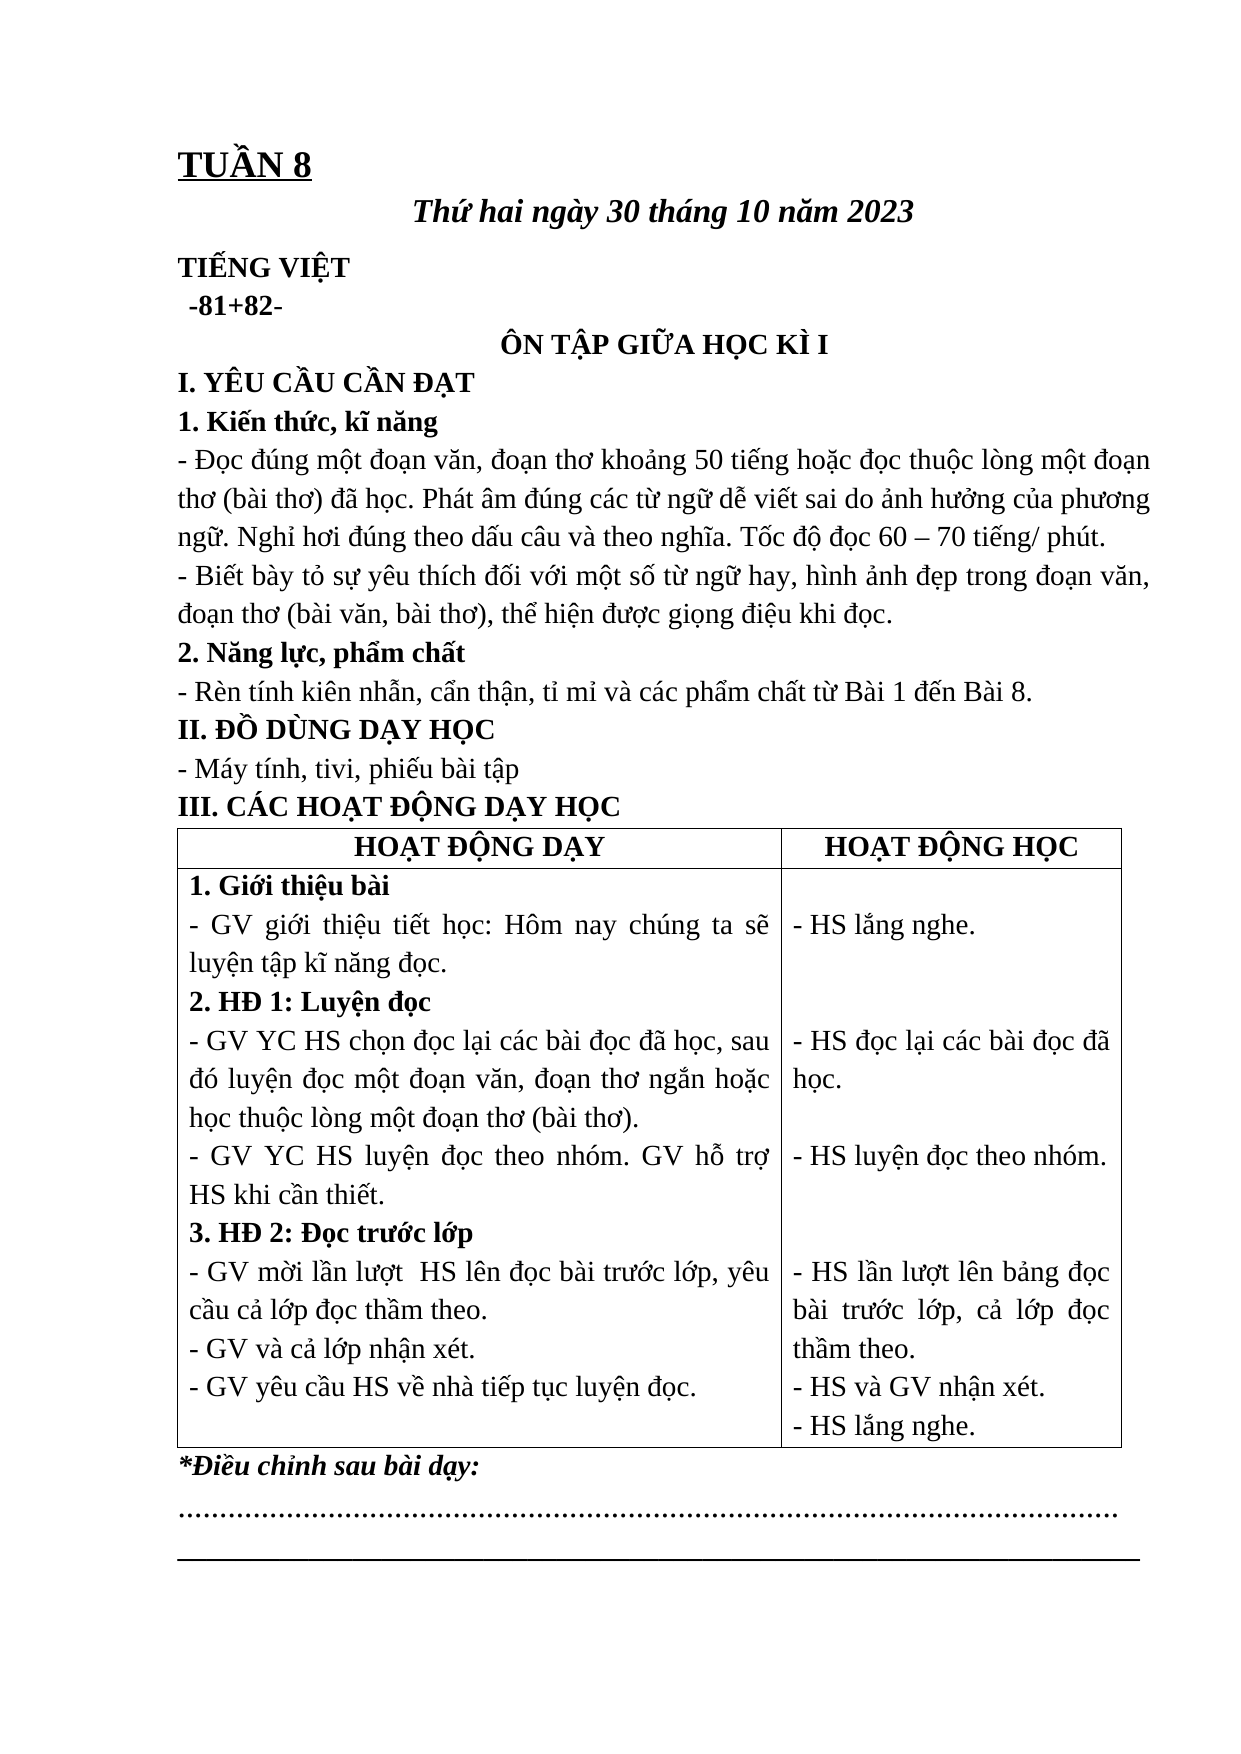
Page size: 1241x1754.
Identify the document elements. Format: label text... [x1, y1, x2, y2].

text - Rèn tính kiên nhẫn, cẩn thận, tỉ mỉ và các phẩm chất từ Bài 1 đến Bài 8. [177, 674, 1152, 707]
text __________________________________________________________________ [177, 1530, 1152, 1564]
table_cell 1. Giới thiệu bài - GV giới thiệu tiết học: Hôm nay chúng ta sẽ luyện tập kĩ năng đọc. 2. HĐ 1: Luyện đọc - GV YC HS chọn đọc lại các bài đọc đã học, sau đó luyện đọc một đoạn văn, đoạn thơ ngắn hoặc học thuộc lòng một đoạn thơ (bài thơ). - GV YC HS luyện đọc theo nhóm. GV hỗ trợ HS khi cần thiết. 3. HĐ 2: Đọc trước lớp - GV mời lần lượt HS lên đọc bài trước lớp, yêu cầu cả lớp đọc thầm theo. - GV và cả lớp nhận xét. - GV yêu cầu HS về nhà tiếp tục luyện đọc. [178, 869, 781, 1447]
text I. YÊU CẦU CẦN ĐẠT [177, 365, 1152, 399]
table_header HOẠT ĐỘNG DẠY [178, 829, 781, 867]
text Thứ hai ngày 30 tháng 10 năm 2023 [177, 192, 1152, 230]
text - Đọc đúng một đoạn văn, đoạn thơ khoảng 50 tiếng hoặc đọc thuộc lòng một đoạn thơ (bài thơ) đã học. Phát âm đúng các từ ngữ dễ viết sai do ảnh hưởng của phương ngữ. Nghỉ hơi đúng theo dấu câu và theo nghĩa. Tốc độ đọc 60 – 70 tiếng/ phút. [177, 442, 1152, 553]
text ................................................................................................................. [177, 1486, 1152, 1524]
table_cell - HS lắng nghe. - HS đọc lại các bài đọc đã học. - HS luyện đọc theo nhóm. - HS lần lượt lên bảng đọc bài trước lớp, cả lớp đọc thầm theo. - HS và GV nhận xét. - HS lắng nghe. [782, 869, 1121, 1447]
subtitle ÔN TẬP GIỮA HỌC KÌ I [177, 327, 1152, 360]
text III. CÁC HOẠT ĐỘNG DẠY HỌC [177, 789, 1152, 823]
text 2. Năng lực, phẩm chất [177, 635, 1152, 669]
list -81+82- [188, 288, 1152, 322]
subtitle TUẦN 8 [177, 142, 1152, 185]
text 1. Kiến thức, kĩ năng [177, 404, 1152, 437]
text - Máy tính, tivi, phiếu bài tập [177, 751, 1152, 784]
text II. ĐỒ DÙNG DẠY HỌC [177, 712, 1152, 746]
table_header HOẠT ĐỘNG HỌC [782, 829, 1121, 867]
text *Điều chỉnh sau bài dạy: [177, 1448, 1152, 1481]
text - Biết bày tỏ sự yêu thích đối với một số từ ngữ hay, hình ảnh đẹp trong đoạn văn, đoạn thơ (bài văn, bài thơ), thể hiện được giọng điệu khi đọc. [177, 558, 1152, 630]
subtitle TIẾNG VIỆT [177, 250, 1152, 283]
